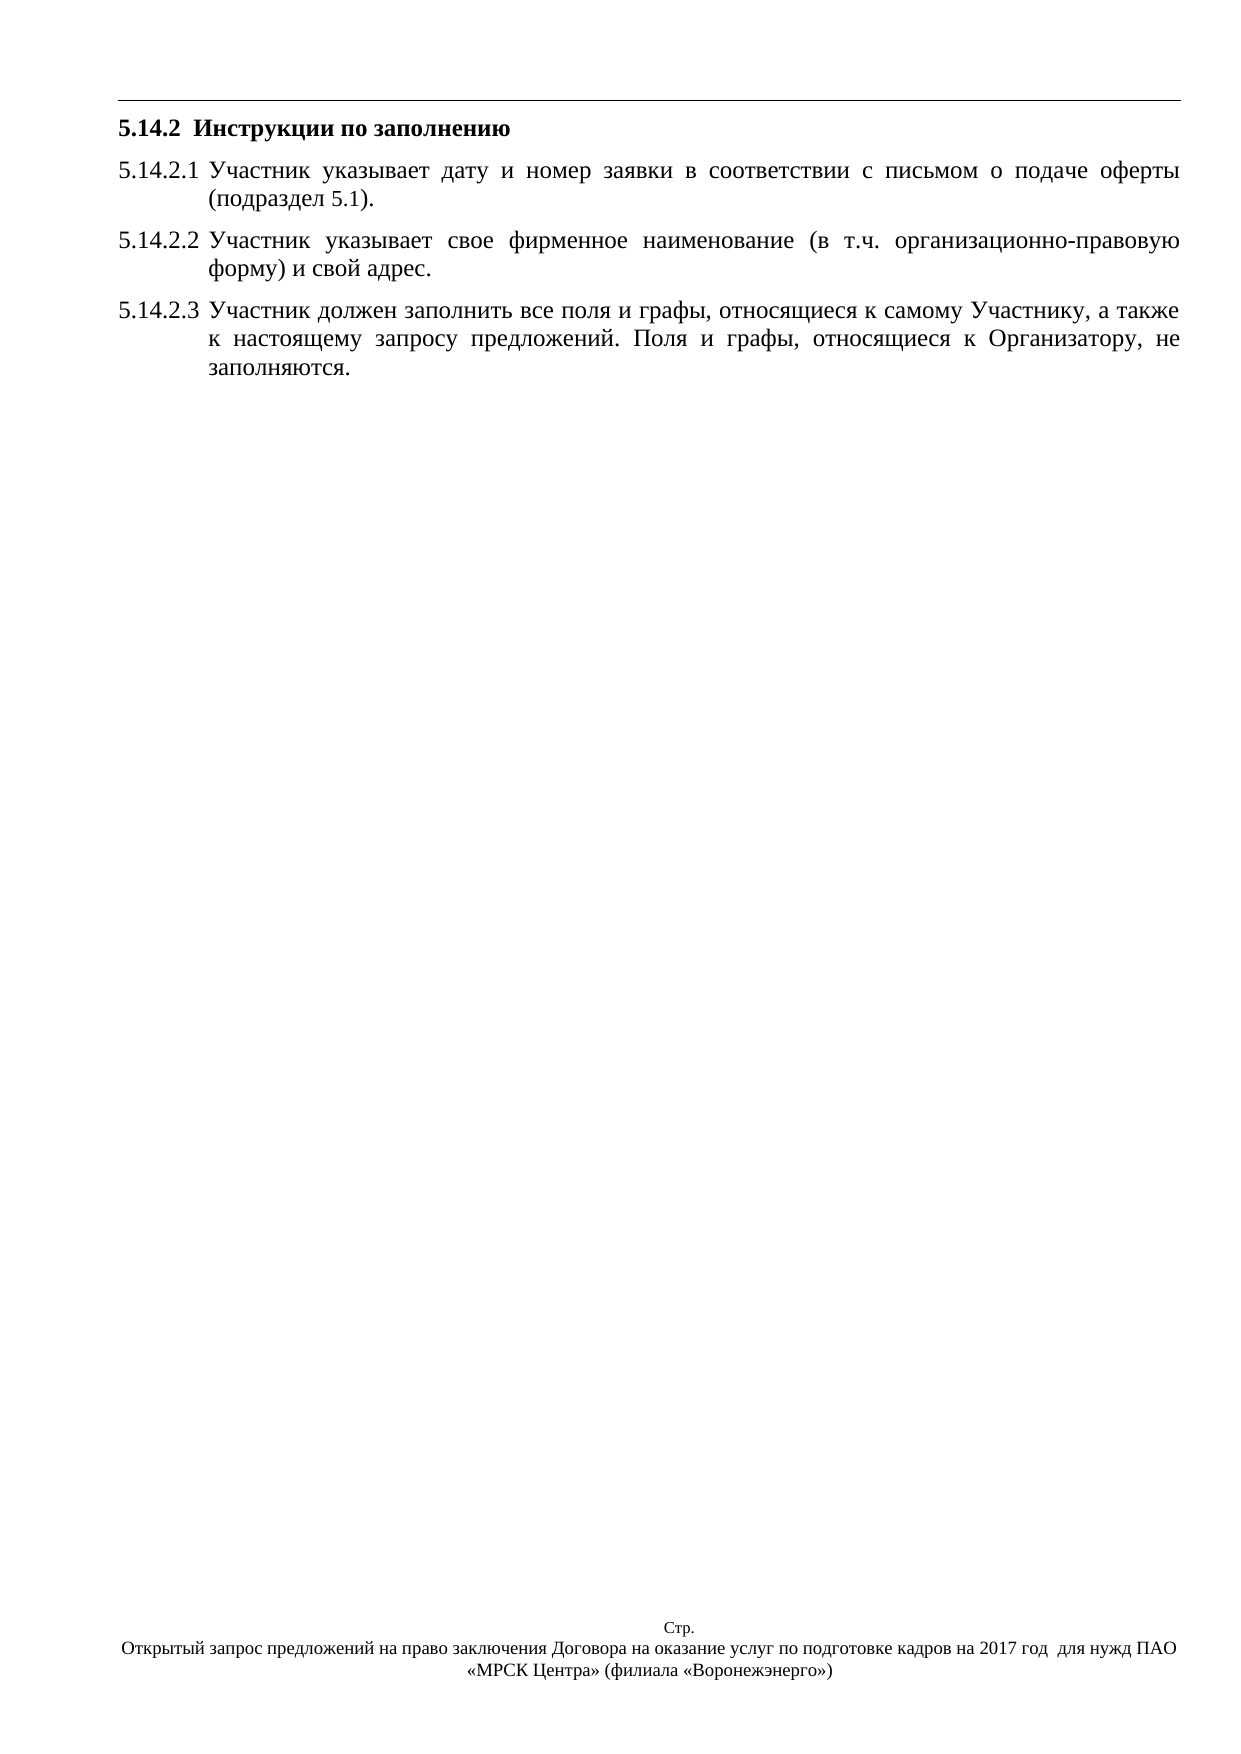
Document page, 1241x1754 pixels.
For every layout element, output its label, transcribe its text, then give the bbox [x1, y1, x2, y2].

subtitle Инструкции по заполнению [118, 113, 1181, 142]
list Участник должен заполнить все поля и графы, относящиеся к самому Участнику, а также к настоящему запросу предложений. Поля и графы, относящиеся к Организатору, не заполняются. [118, 295, 1181, 381]
list Участник указывает дату и номер заявки в соответствии с письмом о подаче оферты (подраздел 5.1). [118, 155, 1181, 212]
list Участник указывает свое фирменное наименование (в т.ч. организационно-правовую форму) и свой адрес. [118, 225, 1181, 282]
